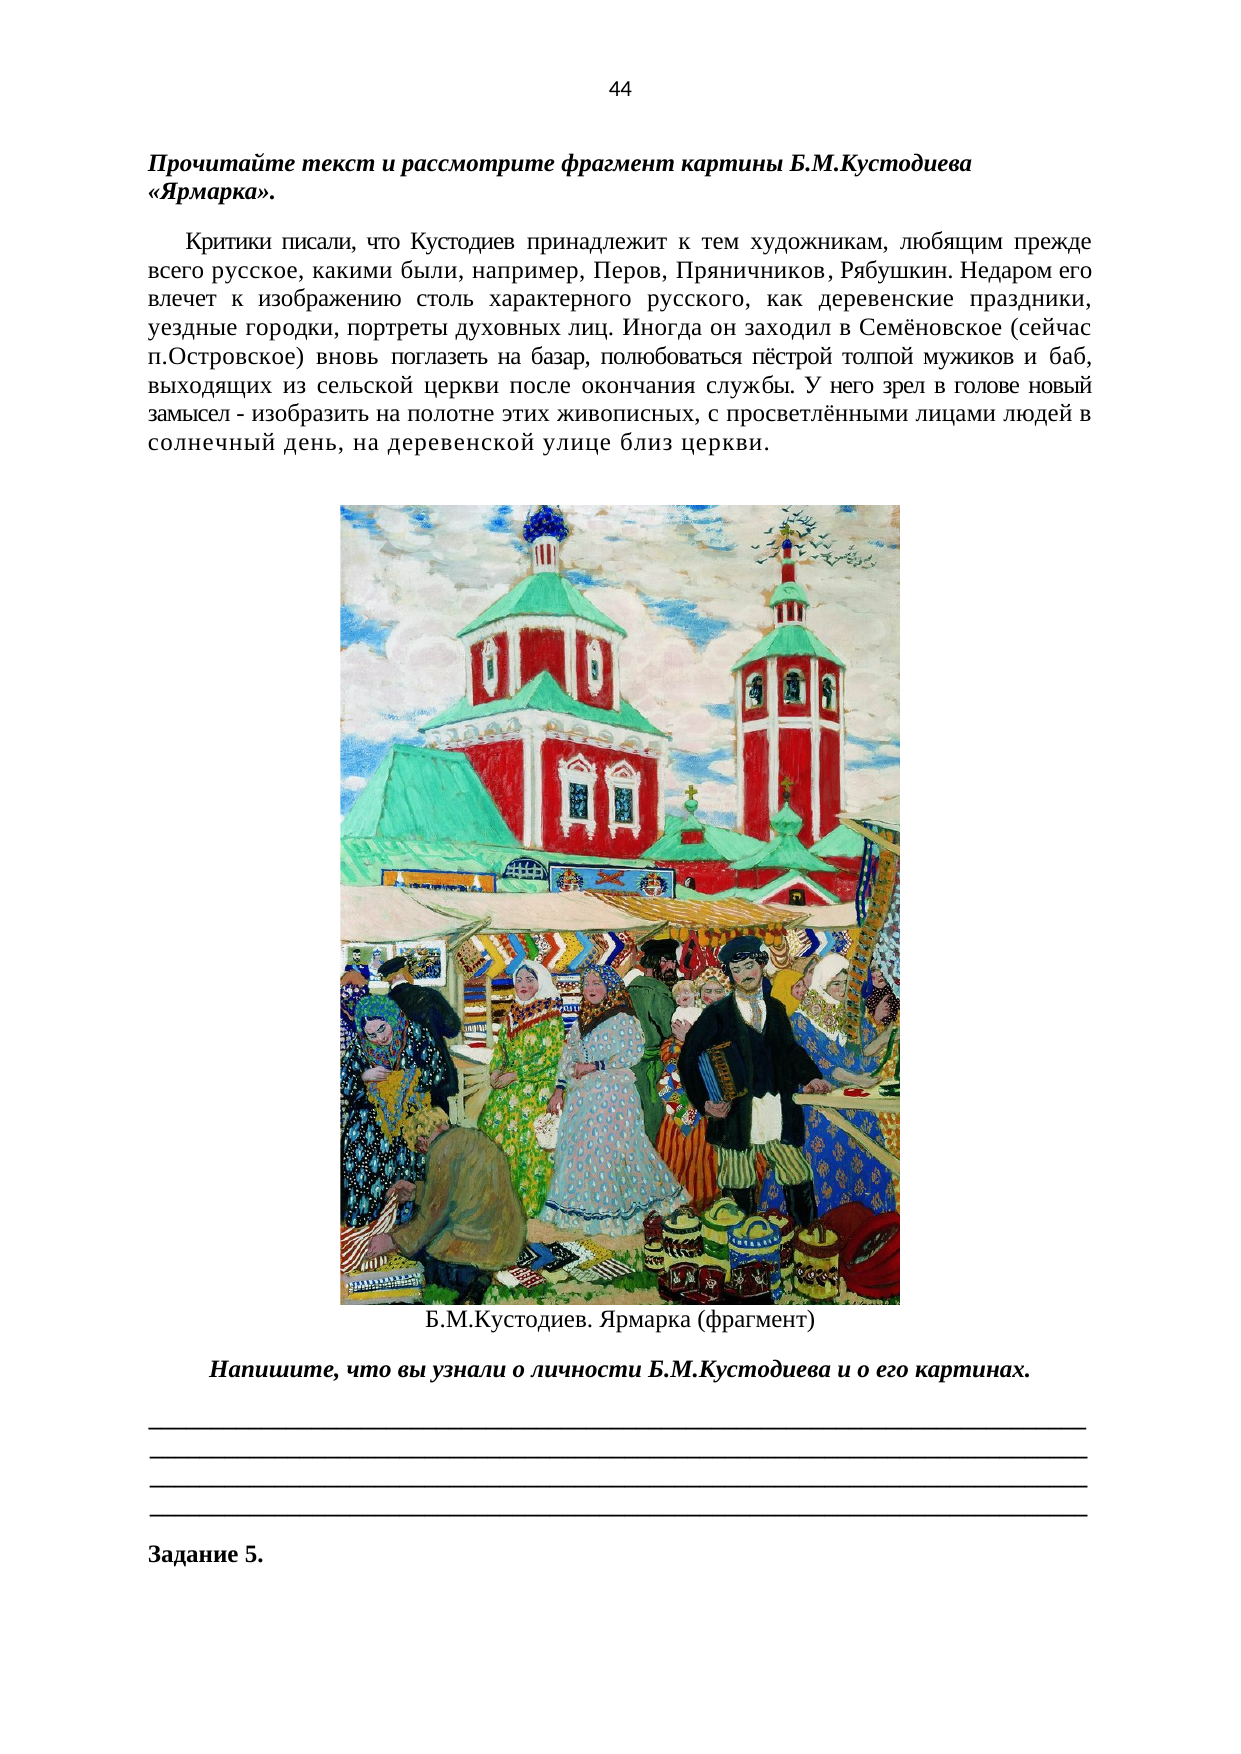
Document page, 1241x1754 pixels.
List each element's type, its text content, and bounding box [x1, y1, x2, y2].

text Критики писали, что Кустодиев принадлежит к тем художникам, любящим прежде всего русское, какими были, например, Перов, Пряничников, Рябушкин. Недаром его влечет к изображению столь характерного русского, как деревенские праздники, уездные городки, портреты духовных лиц. Иногда он заходил в Семёновское (сейчас п.Островское) вновь поглазеть на базар, полюбоваться пёстрой толпой мужиков и баб, выходящих из сельской церкви после окончания службы. У него зрел в голове новый замысел - изобразить на полотне этих живописных, с просветлёнными лицами людей в солнечный день, на деревенской улице близ церкви. [148, 226, 1092, 456]
text Напишите, что вы узнали о личности Б.М.Кустодиева и о его картинах. [148, 1354, 1092, 1383]
picture [340, 505, 900, 1305]
text Прочитайте текст и рассмотрите фрагмент картины Б.М.Кустодиева «Ярмарка». [148, 148, 1092, 205]
text Задание 5. [148, 1539, 1092, 1568]
text ____________________________________________________________________________________________________________________________________________________________________________________________________________________________________________________________________________________________________________ [148, 1403, 1092, 1518]
text Б.М.Кустодиев. Ярмарка (фрагмент) [148, 1304, 1092, 1333]
